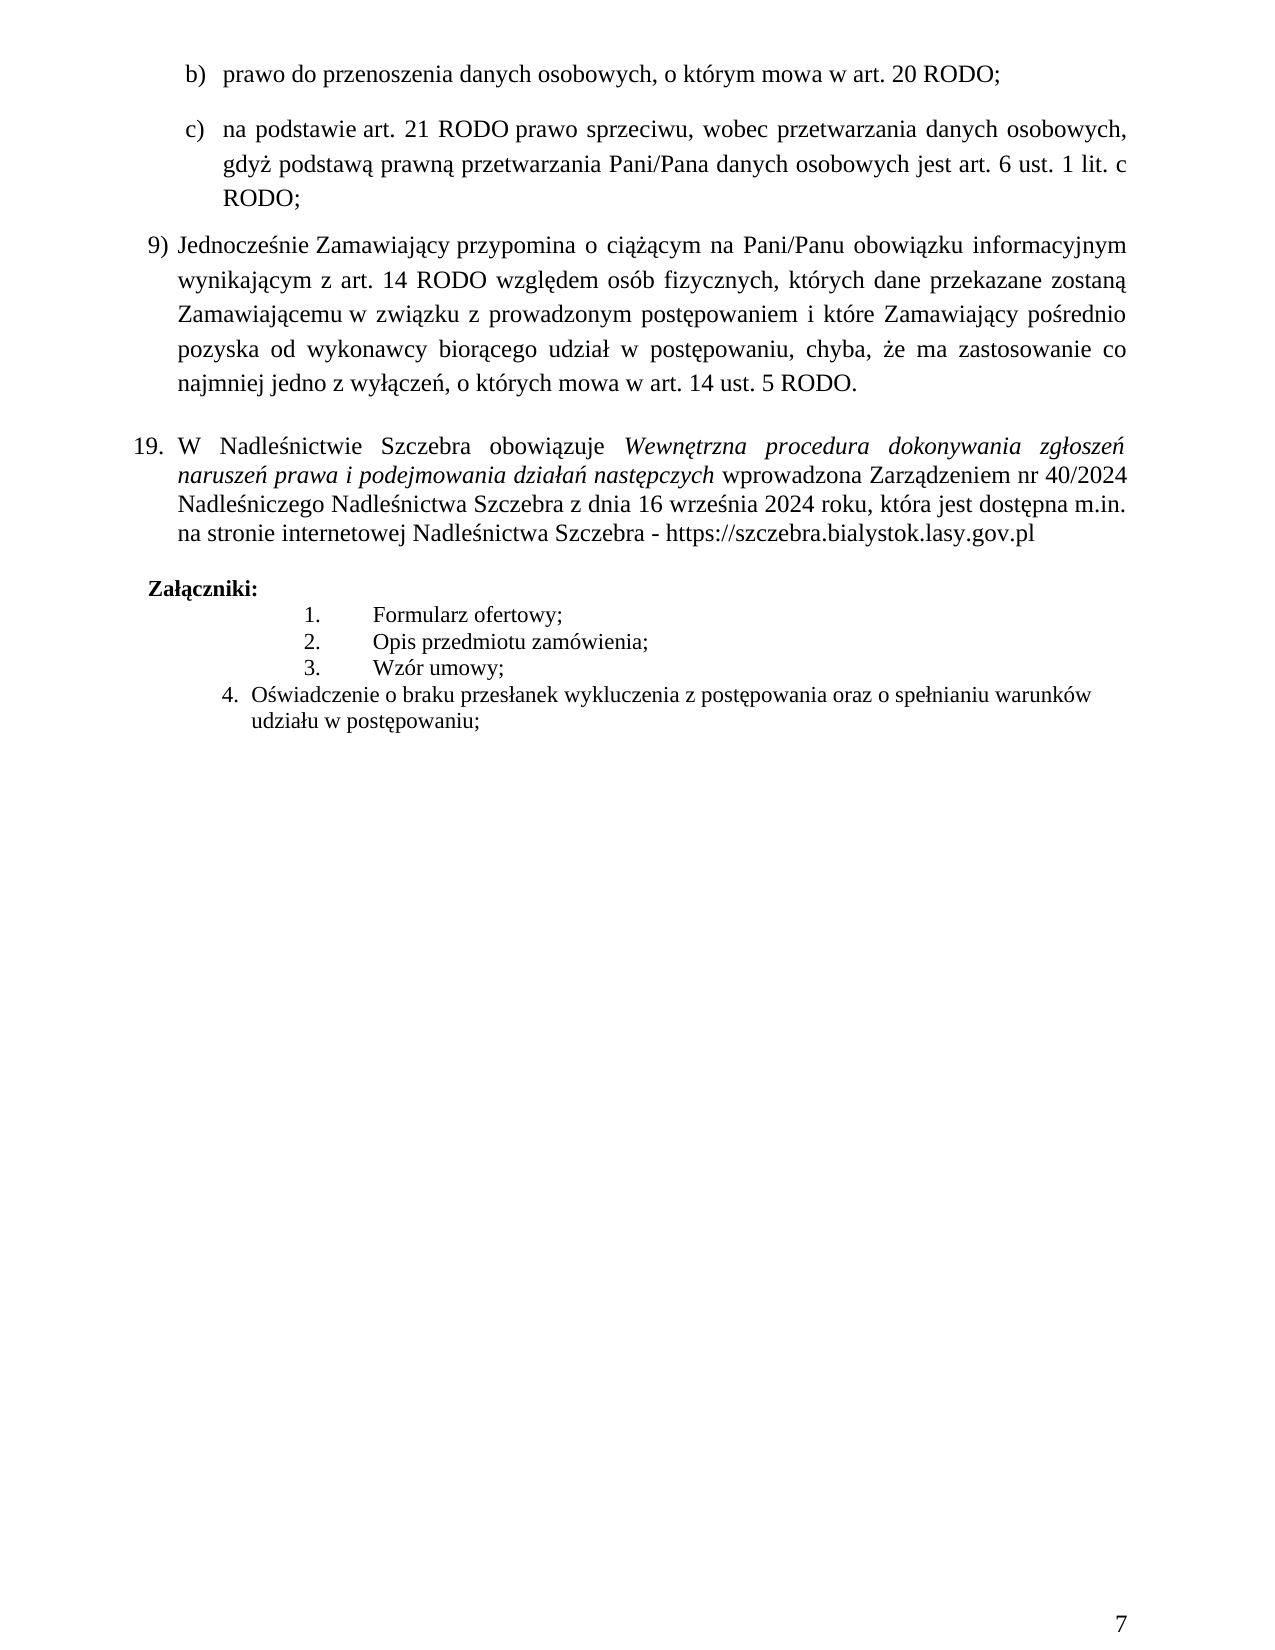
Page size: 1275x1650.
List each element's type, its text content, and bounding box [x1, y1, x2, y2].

list Oświadczenie o braku przesłanek wykluczenia z postępowania oraz o spełnianiu warunków udziału w postępowaniu; [222, 681, 1127, 733]
list na podstawie art. 21 RODO prawo sprzeciwu, wobec przetwarzania danych osobowych, gdyż podstawą prawną przetwarzania Pani/Pana danych osobowych jest art. 6 ust. 1 lit. c RODO; [185, 114, 1127, 212]
text Załączniki: [103, 575, 1127, 602]
list Opis przedmiotu zamówienia; [223, 628, 1127, 654]
list Wzór umowy; [223, 654, 1127, 681]
list Jednocześnie Zamawiający przypomina o ciążącym na Pani/Panu obowiązku informacyjnym wynikającym z art. 14 RODO względem osób fizycznych, których dane przekazane zostaną Zamawiającemu w związku z prowadzonym postępowaniem i które Zamawiający pośrednio pozyska od wykonawcy biorącego udział w postępowaniu, chyba, że ma zastosowanie co najmniej jedno z wyłączeń, o których mowa w art. 14 ust. 5 RODO. [148, 230, 1127, 397]
list W Nadleśnictwie Szczebra obowiązuje Wewnętrzna procedura dokonywania zgłoszeń naruszeń prawa i podejmowania działań następczych wprowadzona Zarządzeniem nr 40/2024 Nadleśniczego Nadleśnictwa Szczebra z dnia 16 września 2024 roku, która jest dostępna m.in. na stronie internetowej Nadleśnictwa Szczebra - https://szczebra.bialystok.lasy.gov.pl [133, 431, 1127, 546]
list prawo do przenoszenia danych osobowych, o którym mowa w art. 20 RODO; [185, 59, 1127, 88]
list Formularz ofertowy; [223, 602, 1127, 628]
